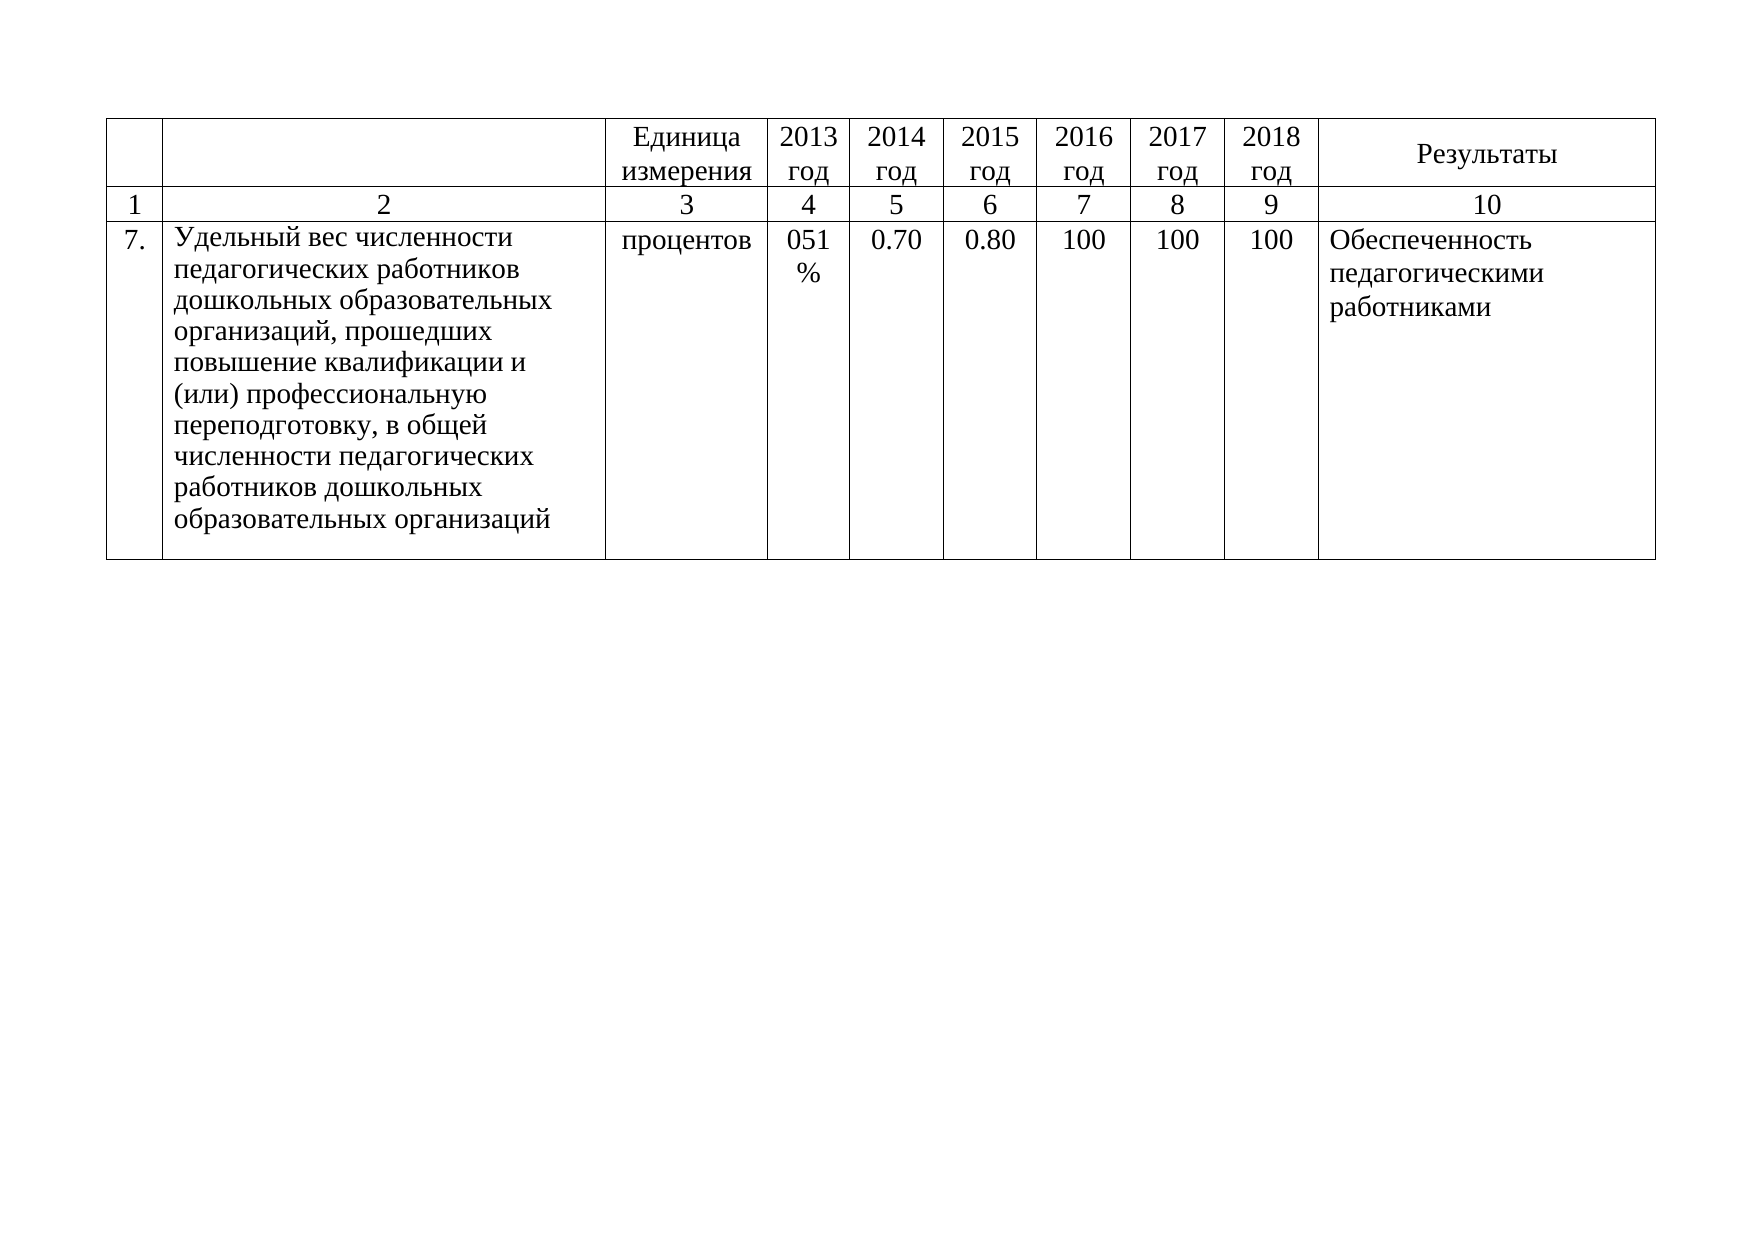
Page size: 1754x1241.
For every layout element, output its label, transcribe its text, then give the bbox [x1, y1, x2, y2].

table_header 2016 год [1037, 119, 1130, 186]
table_header Единица измерения [606, 119, 767, 186]
table_cell 9 [1225, 187, 1318, 221]
table_cell 3 [606, 187, 767, 221]
table_cell 1 [107, 187, 162, 221]
table_cell 7 [1037, 187, 1130, 221]
table_header 2014 год [850, 119, 943, 186]
table_header 2017 год [1131, 119, 1224, 186]
table_cell 6 [944, 187, 1036, 221]
table_header 2013 год [768, 119, 849, 186]
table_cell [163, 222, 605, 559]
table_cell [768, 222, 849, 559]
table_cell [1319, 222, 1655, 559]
table_cell 8 [1131, 187, 1224, 221]
table_cell 2 [163, 187, 605, 221]
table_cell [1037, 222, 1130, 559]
table_header [107, 119, 162, 186]
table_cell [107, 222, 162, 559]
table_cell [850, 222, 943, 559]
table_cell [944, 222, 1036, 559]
table_cell 5 [850, 187, 943, 221]
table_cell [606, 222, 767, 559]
table_header Результаты [1319, 119, 1655, 186]
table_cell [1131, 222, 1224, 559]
table_cell 10 [1319, 187, 1655, 221]
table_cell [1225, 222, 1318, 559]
table_header 2018 год [1225, 119, 1318, 186]
table_header 2015 год [944, 119, 1036, 186]
table_header [163, 119, 605, 186]
table_cell 4 [768, 187, 849, 221]
